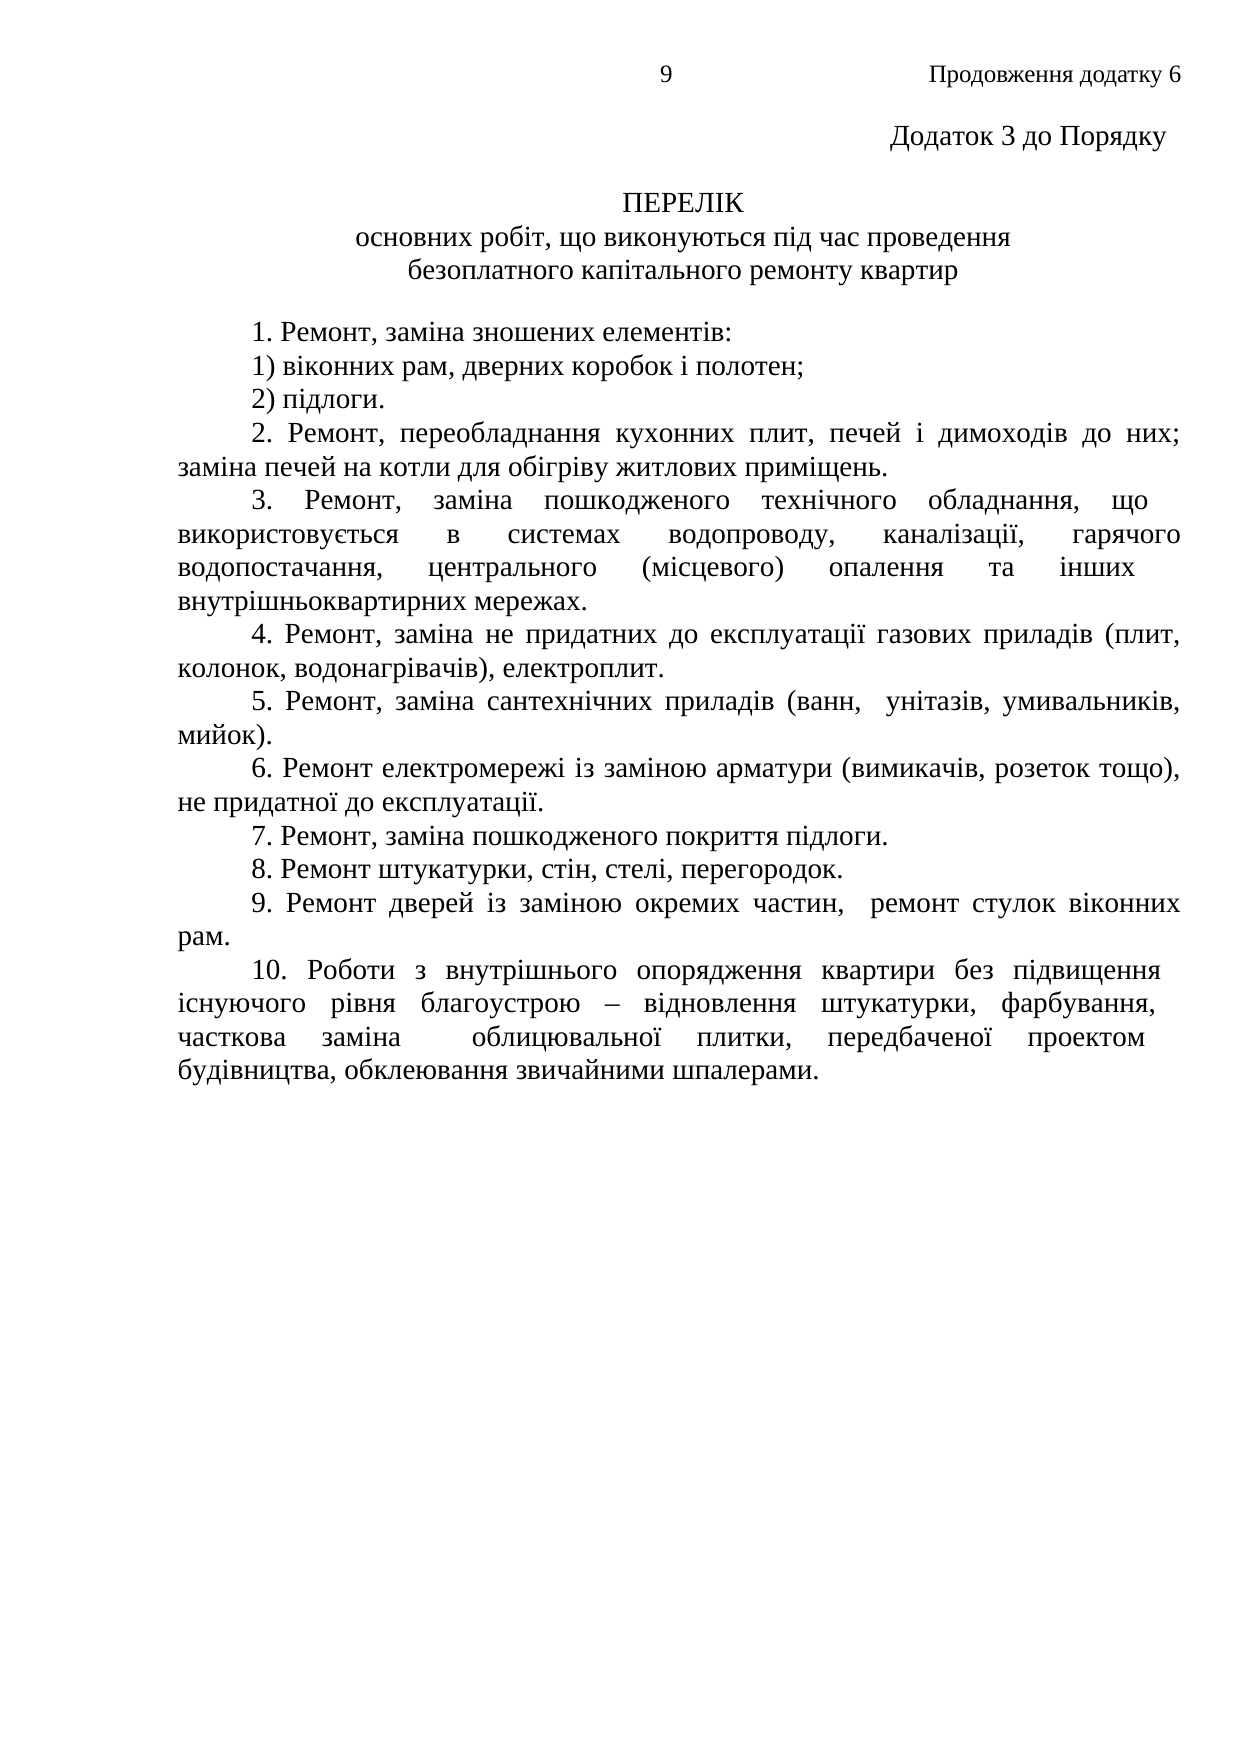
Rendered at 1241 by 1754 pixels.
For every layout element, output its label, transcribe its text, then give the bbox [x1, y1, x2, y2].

text 8. Ремонт штукатурки, стін, стелі, перегородок. [177, 851, 1181, 885]
text 4. Ремонт, заміна не придатних до експлуатації газових приладів (плит, колонок, водонагрівачів), електроплит. [177, 616, 1181, 683]
text 6. Ремонт електромережі із заміною арматури (вимикачів, розеток тощо), не придатної до експлуатації. [177, 751, 1181, 818]
text 5. Ремонт, заміна сантехнічних приладів (ванн, унітазів, умивальників, мийок). [177, 683, 1181, 751]
text 7. Ремонт, заміна пошкодженого покриття підлоги. [177, 818, 1181, 851]
text 9. Ремонт дверей із заміною окремих частин, ремонт стулок віконних рам. [177, 885, 1181, 952]
text 2. Ремонт, переобладнання кухонних плит, печей і димоходів до них; заміна печей на котли для обігріву житлових приміщень. [177, 415, 1181, 482]
text 1. Ремонт, заміна зношених елементів: [177, 314, 1181, 348]
text Додаток 3 до Порядку [177, 118, 1167, 152]
text ПЕРЕЛІК основних робіт, що виконуються під час проведення безоплатного капітального ремонту квартир [177, 185, 1196, 314]
text 1) віконних рам, дверних коробок і полотен; [177, 348, 1181, 382]
text 2) підлоги. [177, 382, 1181, 415]
text 10. Роботи з внутрішнього опорядження квартири без підвищення існуючого рівня благоустрою – відновлення штукатурки, фарбування, часткова заміна облицювальної плитки, передбаченої проектом будівництва, обклеювання звичайними шпалерами. [177, 952, 1181, 1086]
text 3. Ремонт, заміна пошкодженого технічного обладнання, що використовується в системах водопроводу, каналізації, гарячого водопостачання, центрального (місцевого) опалення та інших внутрішньоквартирних мережах. [177, 482, 1181, 616]
